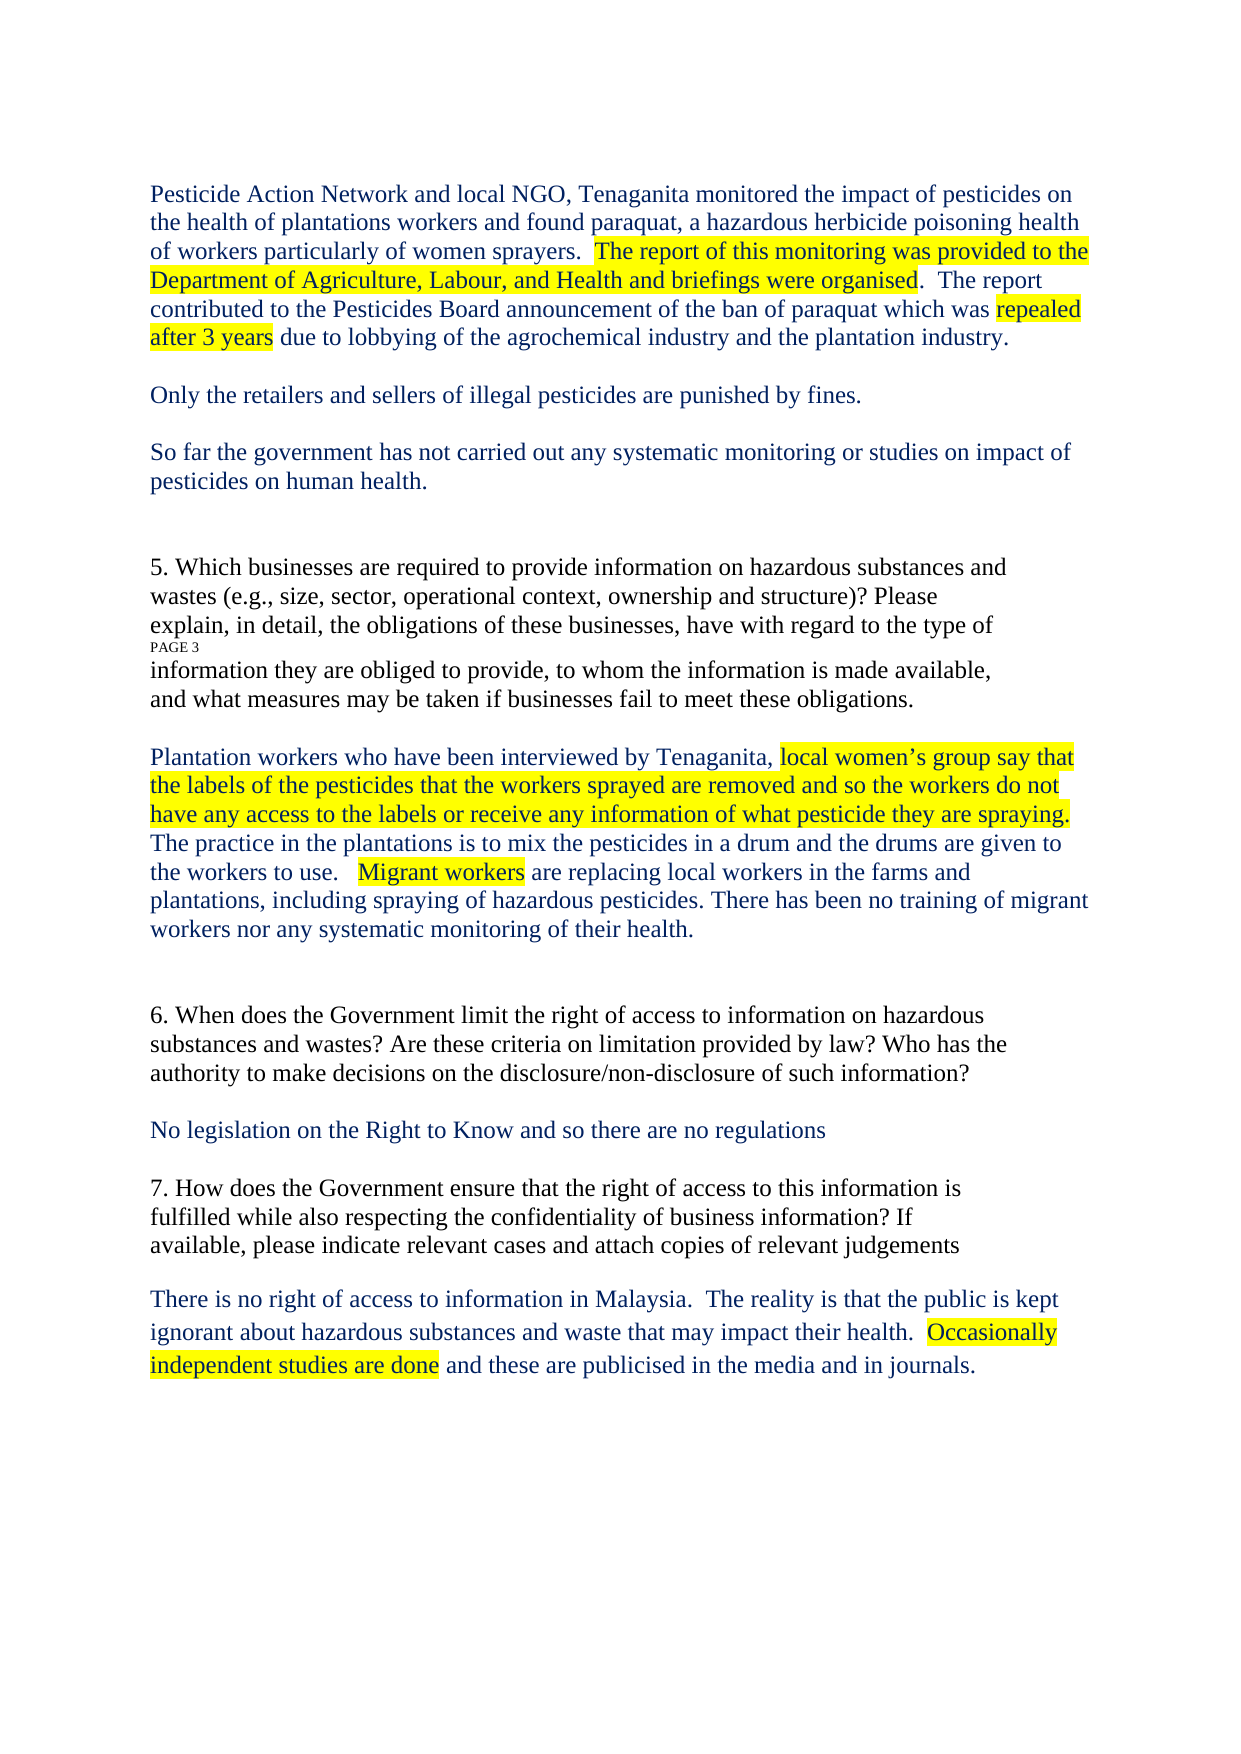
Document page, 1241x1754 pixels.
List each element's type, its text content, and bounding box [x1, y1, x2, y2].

text So far the government has not carried out any systematic monitoring or studies on impact of pesticides on human health. [150, 437, 1090, 495]
text 7. How does the Government ensure that the right of access to this information is [150, 1173, 1090, 1202]
text There is no right of access to information in Malaysia. The reality is that the public is kept ignorant about hazardous substances and waste that may impact their health. Occasionally independent studies are done and these are publicised in the media and in journals. [150, 1284, 1090, 1379]
text fulfilled while also respecting the confidentiality of business information? If [150, 1202, 1090, 1231]
text Plantation workers who have been interviewed by Tenaganita, local women’s group say that the labels of the pesticides that the workers sprayed are removed and so the workers do not have any access to the labels or receive any information of what pesticide they are spraying. The practice in the plantations is to mix the pesticides in a drum and the drums are given to the workers to use. Migrant workers are replacing local workers in the farms and plantations, including spraying of hazardous pesticides. There has been no training of migrant workers nor any systematic monitoring of their health. [150, 742, 1090, 943]
text substances and wastes? Are these criteria on limitation provided by law? Who has the [150, 1029, 1090, 1058]
text information they are obliged to provide, to whom the information is made available, [150, 656, 1090, 684]
text Pesticide Action Network and local NGO, Tenaganita monitored the impact of pesticides on the health of plantations workers and found paraquat, a hazardous herbicide poisoning health of workers particularly of women sprayers. The report of this monitoring was provided to the Department of Agriculture, Labour, and Health and briefings were organised. The report contributed to the Pesticides Board announcement of the ban of paraquat which was repealed after 3 years due to lobbying of the agrochemical industry and the plantation industry. [150, 179, 1090, 351]
text PAGE 3 [150, 639, 1090, 656]
text wastes (e.g., size, sector, operational context, ownership and structure)? Please [150, 581, 1090, 610]
text explain, in detail, the obligations of these businesses, have with regard to the type of [150, 610, 1090, 639]
text 5. Which businesses are required to provide information on hazardous substances and [150, 552, 1090, 581]
text and what measures may be taken if businesses fail to meet these obligations. [150, 684, 1090, 713]
text 6. When does the Government limit the right of access to information on hazardous [150, 1001, 1090, 1029]
text Only the retailers and sellers of illegal pesticides are punished by fines. [150, 380, 1090, 409]
text available, please indicate relevant cases and attach copies of relevant judgements [150, 1231, 1090, 1259]
text No legislation on the Right to Know and so there are no regulations [150, 1116, 1090, 1144]
text authority to make decisions on the disclosure/non-disclosure of such information? [150, 1058, 1090, 1087]
